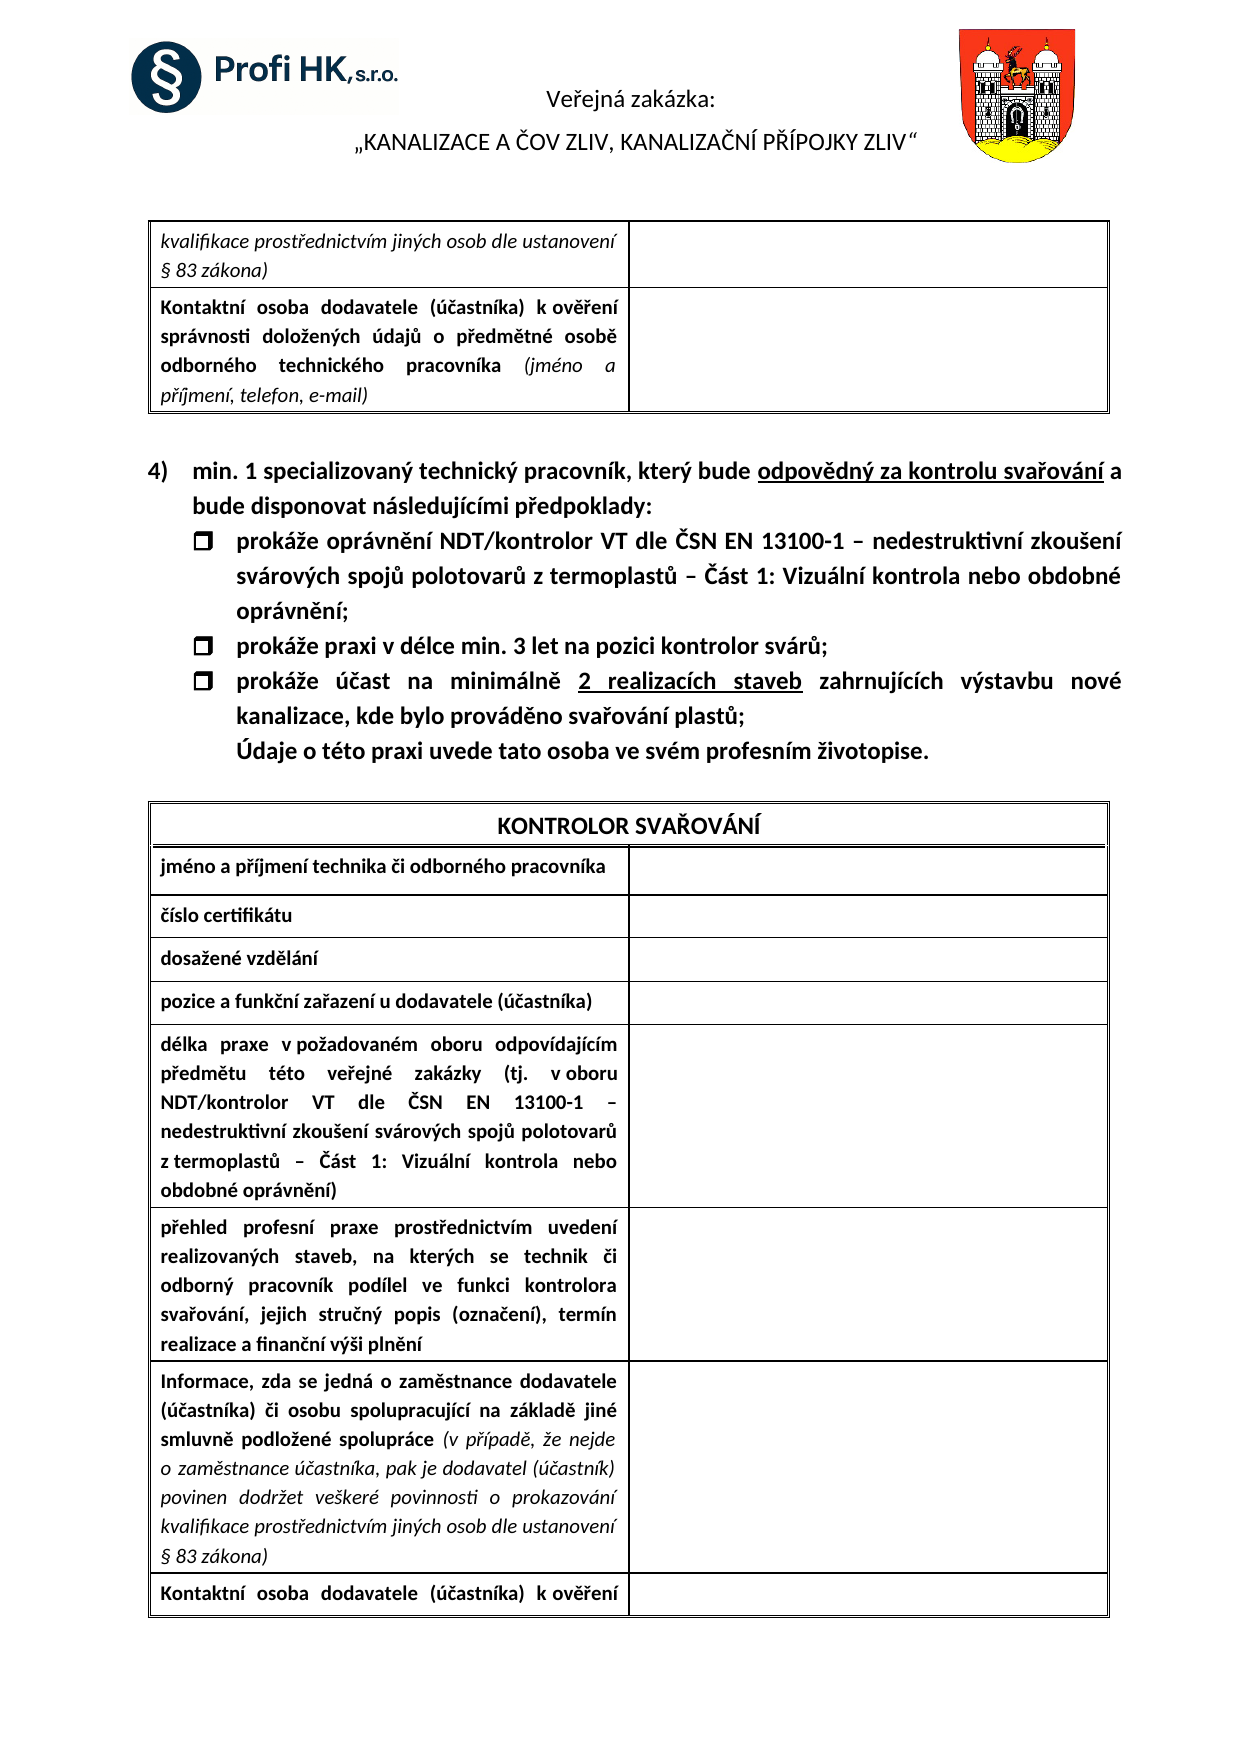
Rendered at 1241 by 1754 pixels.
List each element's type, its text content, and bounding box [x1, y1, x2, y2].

table_header KONTROLOR SVAŘOVÁNÍ [151, 804, 1107, 844]
table_cell [630, 288, 1107, 411]
list prokáže praxi v délce min. 3 let na pozici kontrolor svárů; [192, 631, 1122, 661]
picture [129, 38, 400, 115]
table_cell [630, 222, 1107, 287]
table_cell [630, 1025, 1107, 1206]
list prokáže účast na minimálně 2 realizacích staveb zahrnujících výstavbu nové kanalizace, kde bylo prováděno svařování plastů; [192, 666, 1122, 731]
table_cell pozice a funkční zařazení u dodavatele (účastníka) [151, 982, 628, 1023]
table_cell [630, 896, 1107, 937]
table_cell [630, 1208, 1107, 1360]
table_cell [630, 938, 1107, 981]
list min. 1 specializovaný technický pracovník, který bude odpovědný za kontrolu svařování a bude disponovat následujícími předpoklady: [148, 456, 1122, 521]
list prokáže oprávnění NDT/kontrolor VT dle ČSN EN 13100-1 – nedestruktivní zkoušení svárových spojů polotovarů z termoplastů – Část 1: Vizuální kontrola nebo obdobné oprávnění; [192, 526, 1122, 626]
table_cell dosažené vzdělání [151, 938, 628, 981]
table_cell jméno a příjmení technika či odborného pracovníka [149, 844, 628, 894]
table_cell [630, 982, 1107, 1023]
list Údaje o této praxi uvede tato osoba ve svém profesním životopise. [236, 736, 1122, 766]
table_cell [630, 1574, 1107, 1615]
table_cell přehled profesní praxe prostřednictvím uvedení realizovaných staveb, na kterých se technik či odborný pracovník podílel ve funkci kontrolora svařování, jejich stručný popis (označení), termín realizace a finanční výši plnění [151, 1208, 628, 1360]
table_cell délka praxe v požadovaném oboru odpovídajícím předmětu této veřejné zakázky (tj. v oboru NDT/kontrolor VT dle ČSN EN 13100-1 – nedestruktivní zkoušení svárových spojů polotovarů z termoplastů – Část 1: Vizuální kontrola nebo obdobné oprávnění) [151, 1025, 628, 1206]
table_cell číslo certifikátu [151, 896, 628, 937]
picture [958, 29, 1075, 163]
table_cell [630, 844, 1109, 894]
table_cell [630, 1362, 1107, 1572]
